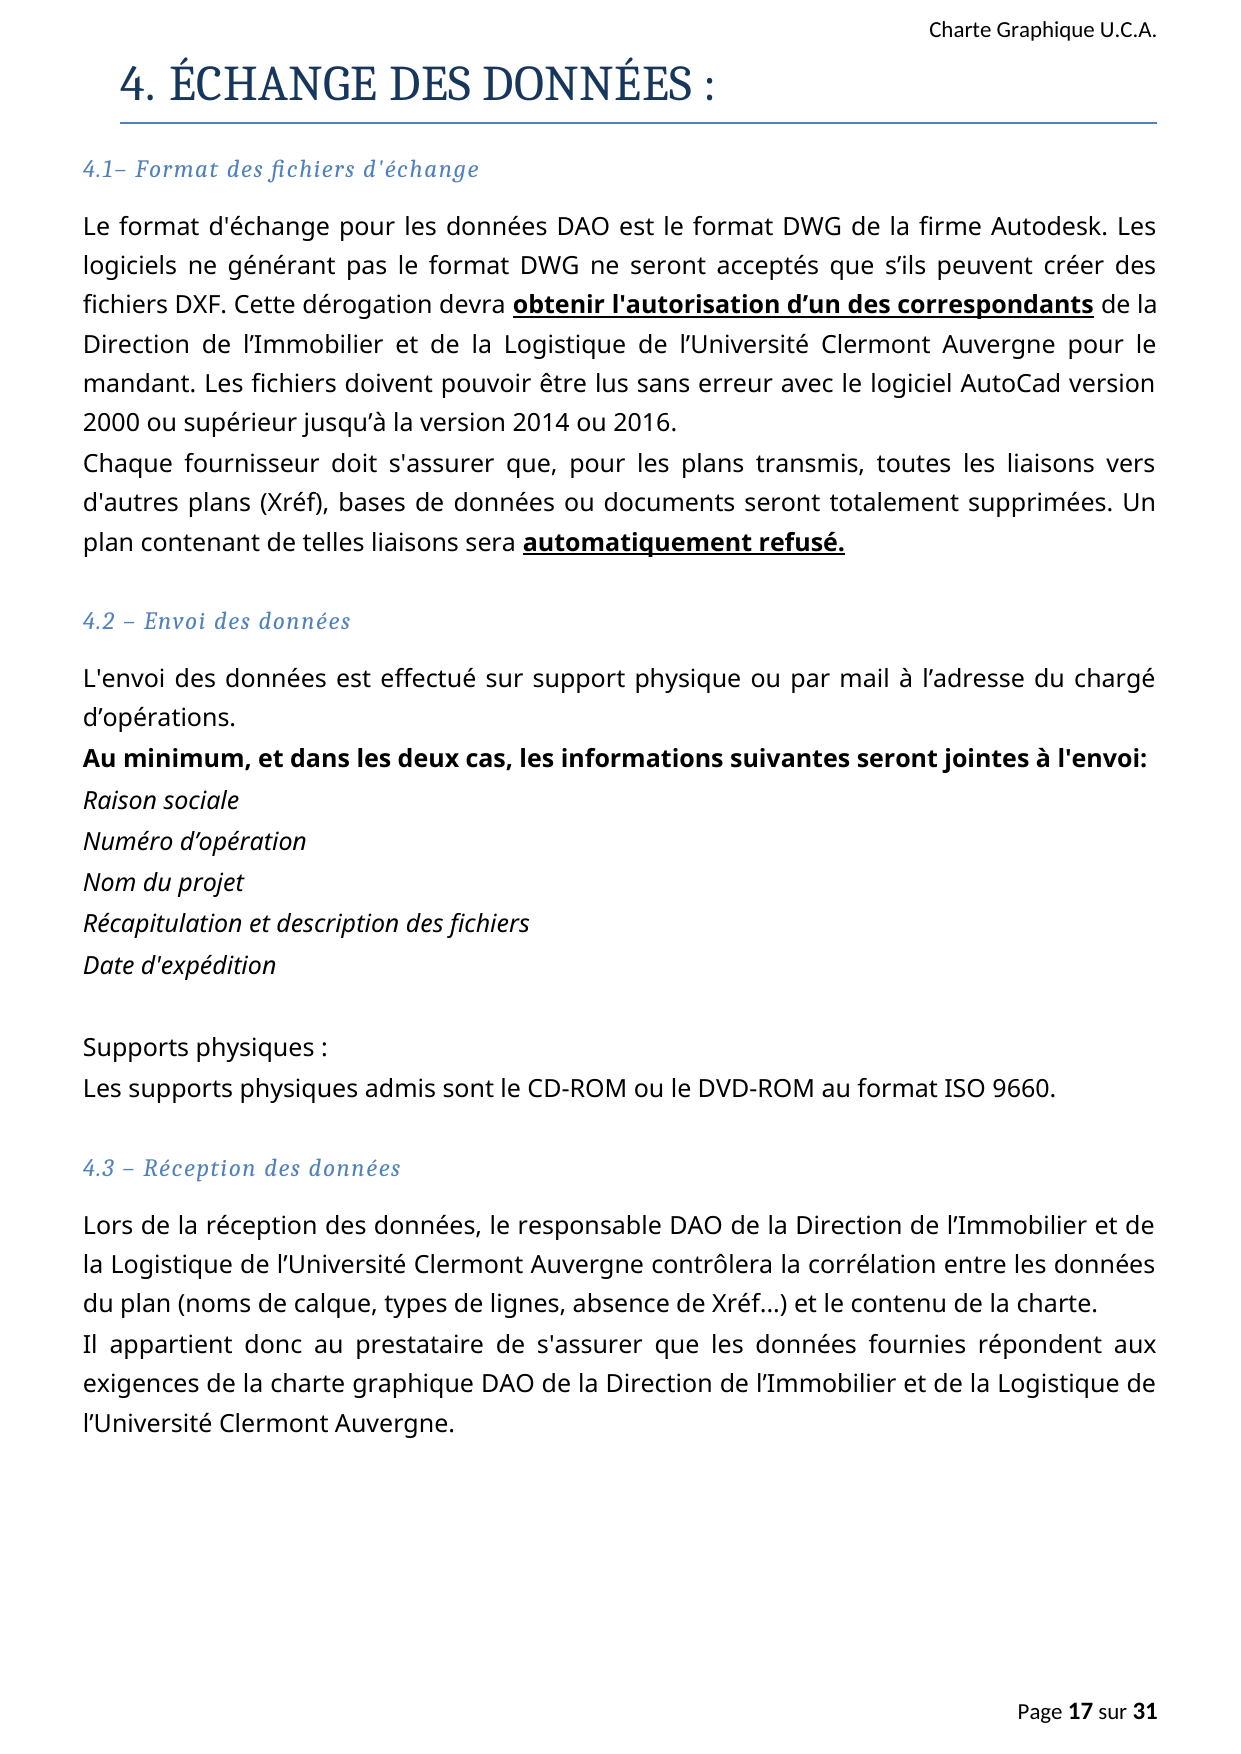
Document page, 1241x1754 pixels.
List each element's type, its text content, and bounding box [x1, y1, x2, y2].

text Nom du projet [83, 865, 1157, 899]
text L'envoi des données est effectué sur support physique ou par mail à l’adresse du chargé d’opérations. [83, 661, 1157, 734]
text Chaque fournisseur doit s'assurer que, pour les plans transmis, toutes les liaisons vers d'autres plans (Xréf), bases de données ou documents seront totalement supprimées. Un plan contenant de telles liaisons sera automatiquement refusé. [83, 446, 1157, 558]
text Il appartient donc au prestataire de s'assurer que les données fournies répondent aux exigences de la charte graphique DAO de la Direction de l’Immobilier et de la Logistique de l’Université Clermont Auvergne. [83, 1327, 1157, 1439]
text Au minimum, et dans les deux cas, les informations suivantes seront jointes à l'envoi: [83, 741, 1157, 775]
text Le format d'échange pour les données DAO est le format DWG de la firme Autodesk. Les logiciels ne générant pas le format DWG ne seront acceptés que s’ils peuvent créer des fichiers DXF. Cette dérogation devra obtenir l'autorisation d’un des correspondants de la Direction de l’Immobilier et de la Logistique de l’Université Clermont Auvergne pour le mandant. Les fichiers doivent pouvoir être lus sans erreur avec le logiciel AutoCad version 2000 ou supérieur jusqu’à la version 2014 ou 2016. [83, 209, 1157, 439]
text Lors de la réception des données, le responsable DAO de la Direction de l’Immobilier et de la Logistique de l’Université Clermont Auvergne contrôlera la corrélation entre les données du plan (noms de calque, types de lignes, absence de Xréf...) et le contenu de la charte. [83, 1207, 1157, 1320]
text Date d'expédition [83, 947, 1157, 981]
subtitle 4.1– Format des fichiers d'échange [83, 155, 1157, 184]
text Les supports physiques admis sont le CD-ROM ou le DVD-ROM au format ISO 9660. [83, 1071, 1157, 1105]
subtitle 4.2 – Envoi des données [83, 607, 1157, 636]
text Supports physiques : [83, 1030, 1157, 1064]
text Récapitulation et description des fichiers [83, 906, 1157, 940]
title ÉCHANGE DES DONNÉES : [120, 56, 1157, 122]
text Numéro d’opération [83, 823, 1157, 858]
text Raison sociale [83, 782, 1157, 816]
subtitle 4.3 – Réception des données [83, 1153, 1157, 1182]
